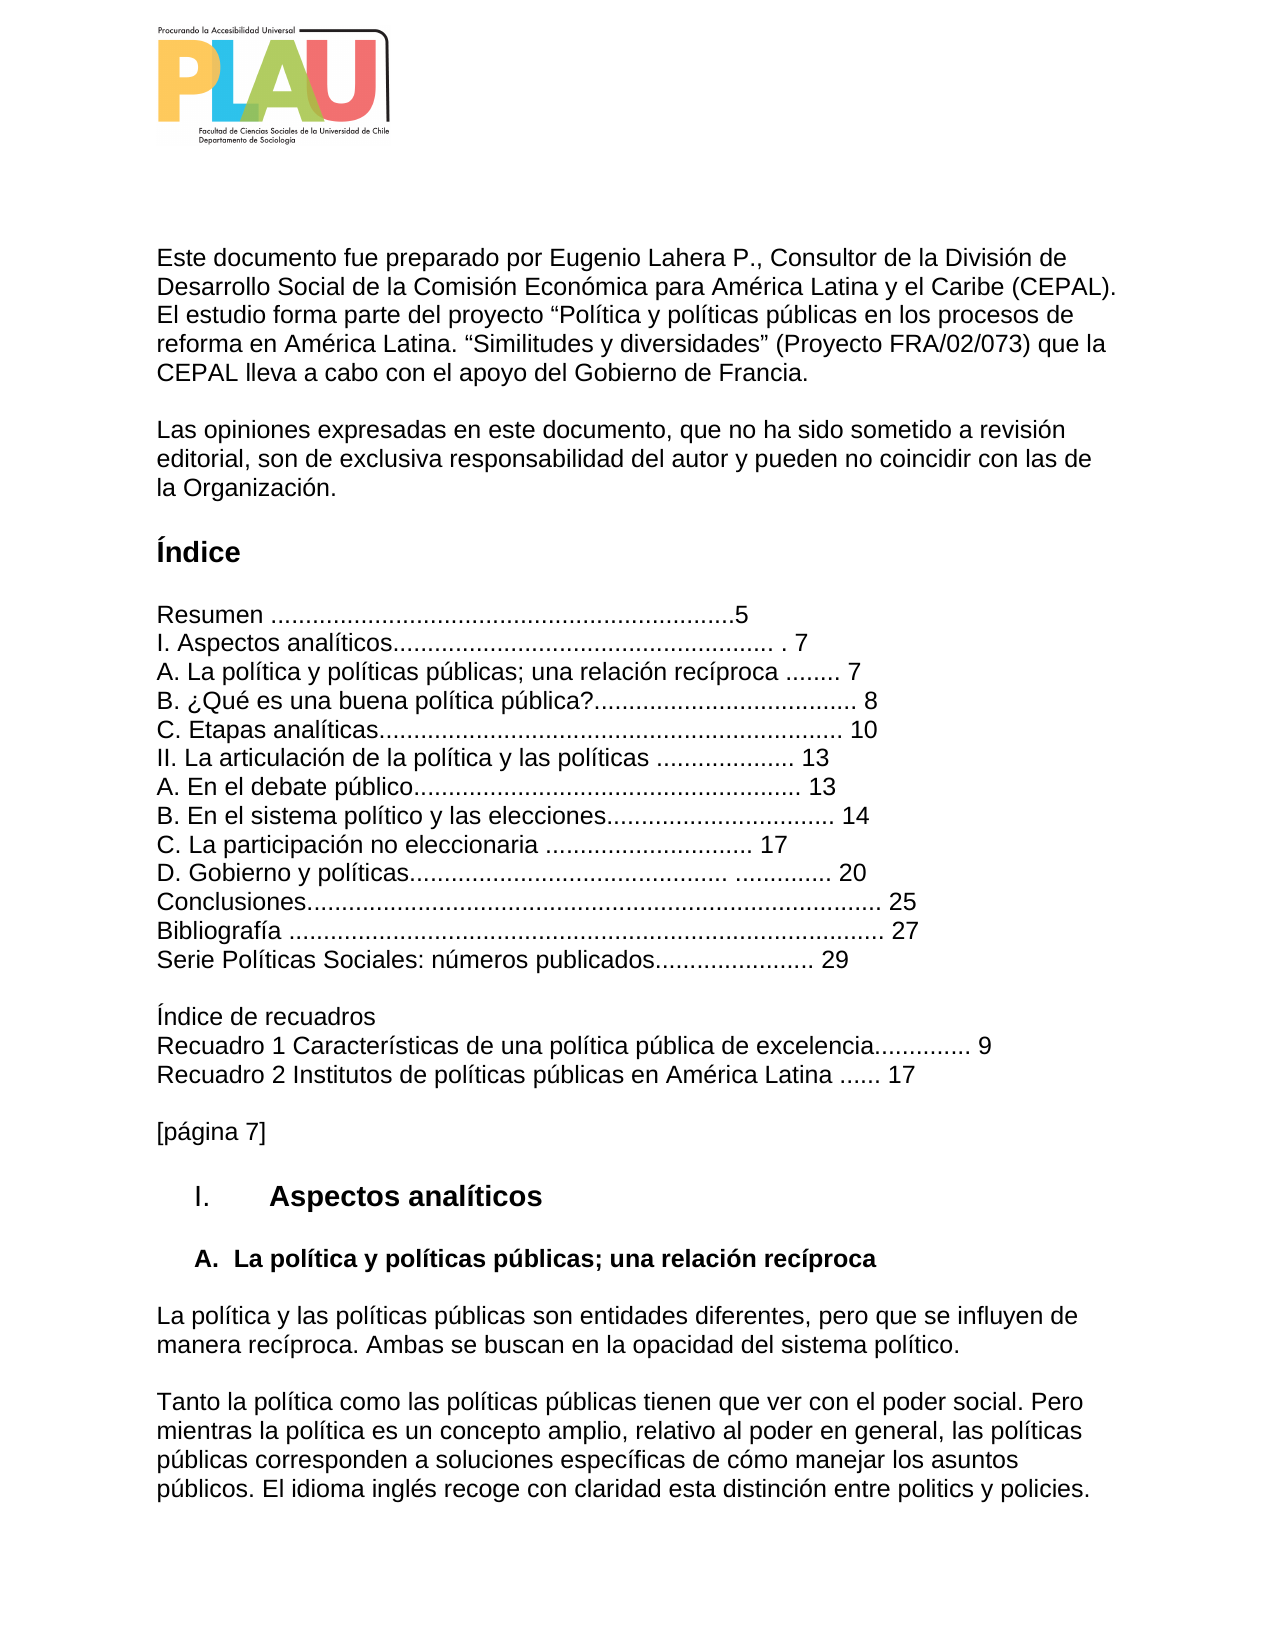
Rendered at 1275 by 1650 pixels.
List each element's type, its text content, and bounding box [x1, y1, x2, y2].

text Bibliografía ...................................................................................... 27 [156, 916, 1118, 944]
text Las opiniones expresadas en este documento, que no ha sido sometido a revisión editorial, son de exclusiva responsabilidad del autor y pueden no coincidir con las de la Organización. [156, 416, 1118, 502]
text C. Etapas analíticas................................................................... 10 [156, 714, 1118, 743]
text A. En el debate público........................................................ 13 [156, 772, 1118, 801]
text Recuadro 2 Institutos de políticas públicas en América Latina ...... 17 [156, 1059, 1118, 1088]
text Índice de recuadros [156, 1002, 1118, 1031]
text II. La articulación de la política y las políticas .................... 13 [156, 743, 1118, 772]
text Este documento fue preparado por Eugenio Lahera P., Consultor de la División de Desarrollo Social de la Comisión Económica para América Latina y el Caribe (CEPAL). El estudio forma parte del proyecto “Política y políticas públicas en los procesos de reforma en América Latina. “Similitudes y diversidades” (Proyecto FRA/02/073) que la CEPAL lleva a cabo con el apoyo del Gobierno de Francia. [156, 243, 1118, 387]
text Tanto la política como las políticas públicas tienen que ver con el poder social. Pero mientras la política es un concepto amplio, relativo al poder en general, las políticas públicas corresponden a soluciones específicas de cómo manejar los asuntos públicos. El idioma inglés recoge con claridad esta distinción entre politics y policies. [156, 1387, 1118, 1502]
text La política y las políticas públicas son entidades diferentes, pero que se influyen de manera recíproca. Ambas se buscan en la opacidad del sistema político. [156, 1301, 1118, 1359]
subtitle Aspectos analíticos [194, 1179, 1118, 1212]
subtitle Índice [156, 535, 1118, 568]
picture [156, 25, 391, 146]
text B. ¿Qué es una buena política pública?...................................... 8 [156, 686, 1118, 714]
text [página 7] [156, 1117, 1118, 1146]
text D. Gobierno y políticas.............................................. .............. 20 [156, 858, 1118, 887]
text Serie Políticas Sociales: números publicados....................... 29 [156, 944, 1118, 973]
text Conclusiones................................................................................... 25 [156, 887, 1118, 916]
text Resumen ...................................................................5 [156, 599, 1118, 628]
text C. La participación no eleccionaria .............................. 17 [156, 829, 1118, 858]
text B. En el sistema político y las elecciones................................. 14 [156, 801, 1118, 829]
list La política y políticas públicas; una relación recíproca [194, 1244, 1118, 1272]
text A. La política y políticas públicas; una relación recíproca ........ 7 [156, 657, 1118, 686]
text Recuadro 1 Características de una política pública de excelencia.............. 9 [156, 1031, 1118, 1059]
text I. Aspectos analíticos....................................................... . 7 [156, 628, 1118, 657]
